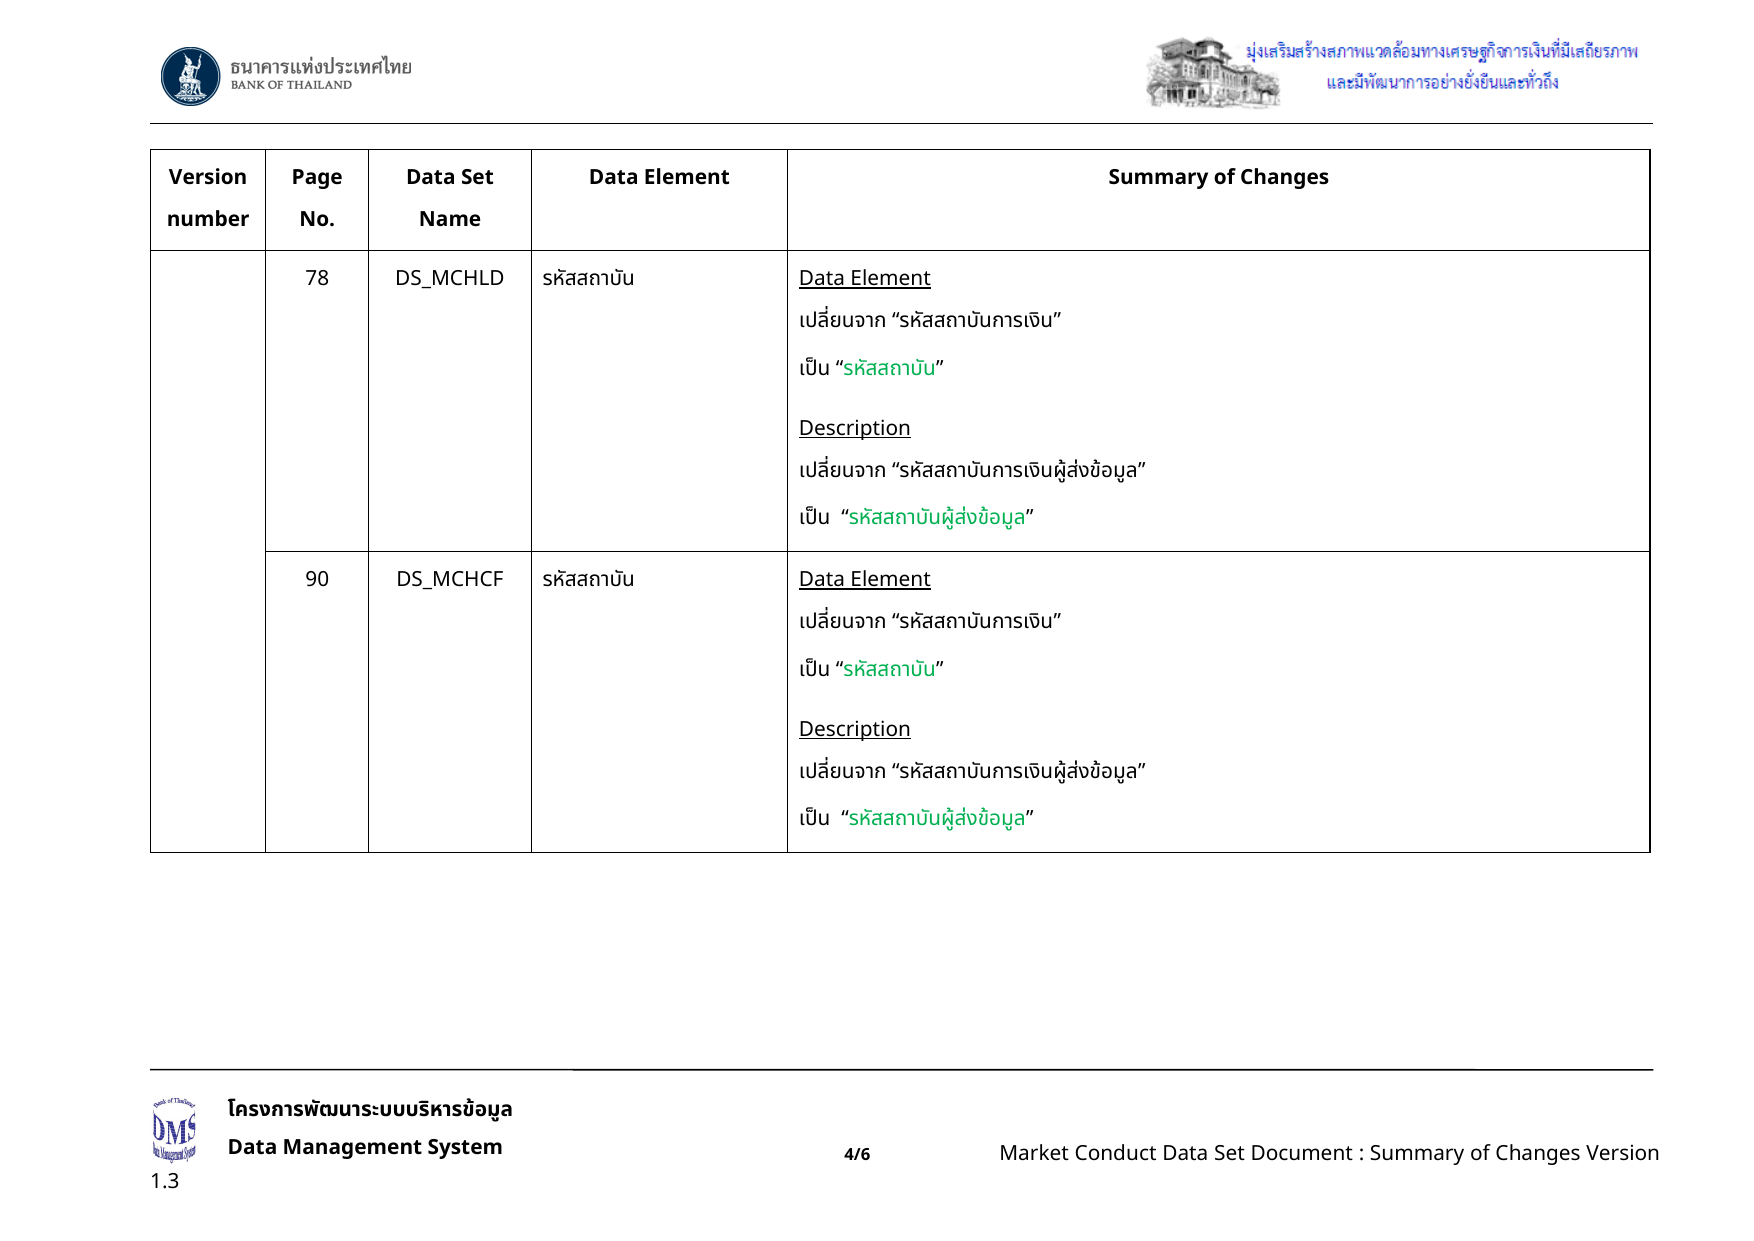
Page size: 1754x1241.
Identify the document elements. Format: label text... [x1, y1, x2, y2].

table_cell 78 [266, 251, 368, 551]
table_header Summary of Changes [788, 150, 1649, 250]
table_cell Data Element เปลี่ยนจาก “รหัสสถาบันการเงิน” เป็น “รหัสสถาบัน” Description เปลี่ยนจาก “รหัสสถาบันการเงินผู้ส่งข้อมูล” เป็น “รหัสสถาบันผู้ส่งข้อมูล” [788, 552, 1649, 852]
table_cell รหัสสถาบัน [532, 251, 787, 551]
table_cell DS_MCHLD [369, 251, 531, 551]
table_cell 90 [266, 552, 368, 852]
table_cell รหัสสถาบัน [532, 552, 787, 852]
picture [1146, 33, 1642, 112]
picture [150, 37, 423, 116]
picture [150, 1093, 199, 1166]
table_cell DS_MCHCF [369, 552, 531, 852]
table_cell Data Element เปลี่ยนจาก “รหัสสถาบันการเงิน” เป็น “รหัสสถาบัน” Description เปลี่ยนจาก “รหัสสถาบันการเงินผู้ส่งข้อมูล” เป็น “รหัสสถาบันผู้ส่งข้อมูล” [788, 251, 1649, 551]
table_header Version number [151, 150, 265, 250]
table_header Data Element [532, 150, 787, 250]
table_header Data Set Name [369, 150, 531, 250]
table_header Page No. [266, 150, 368, 250]
